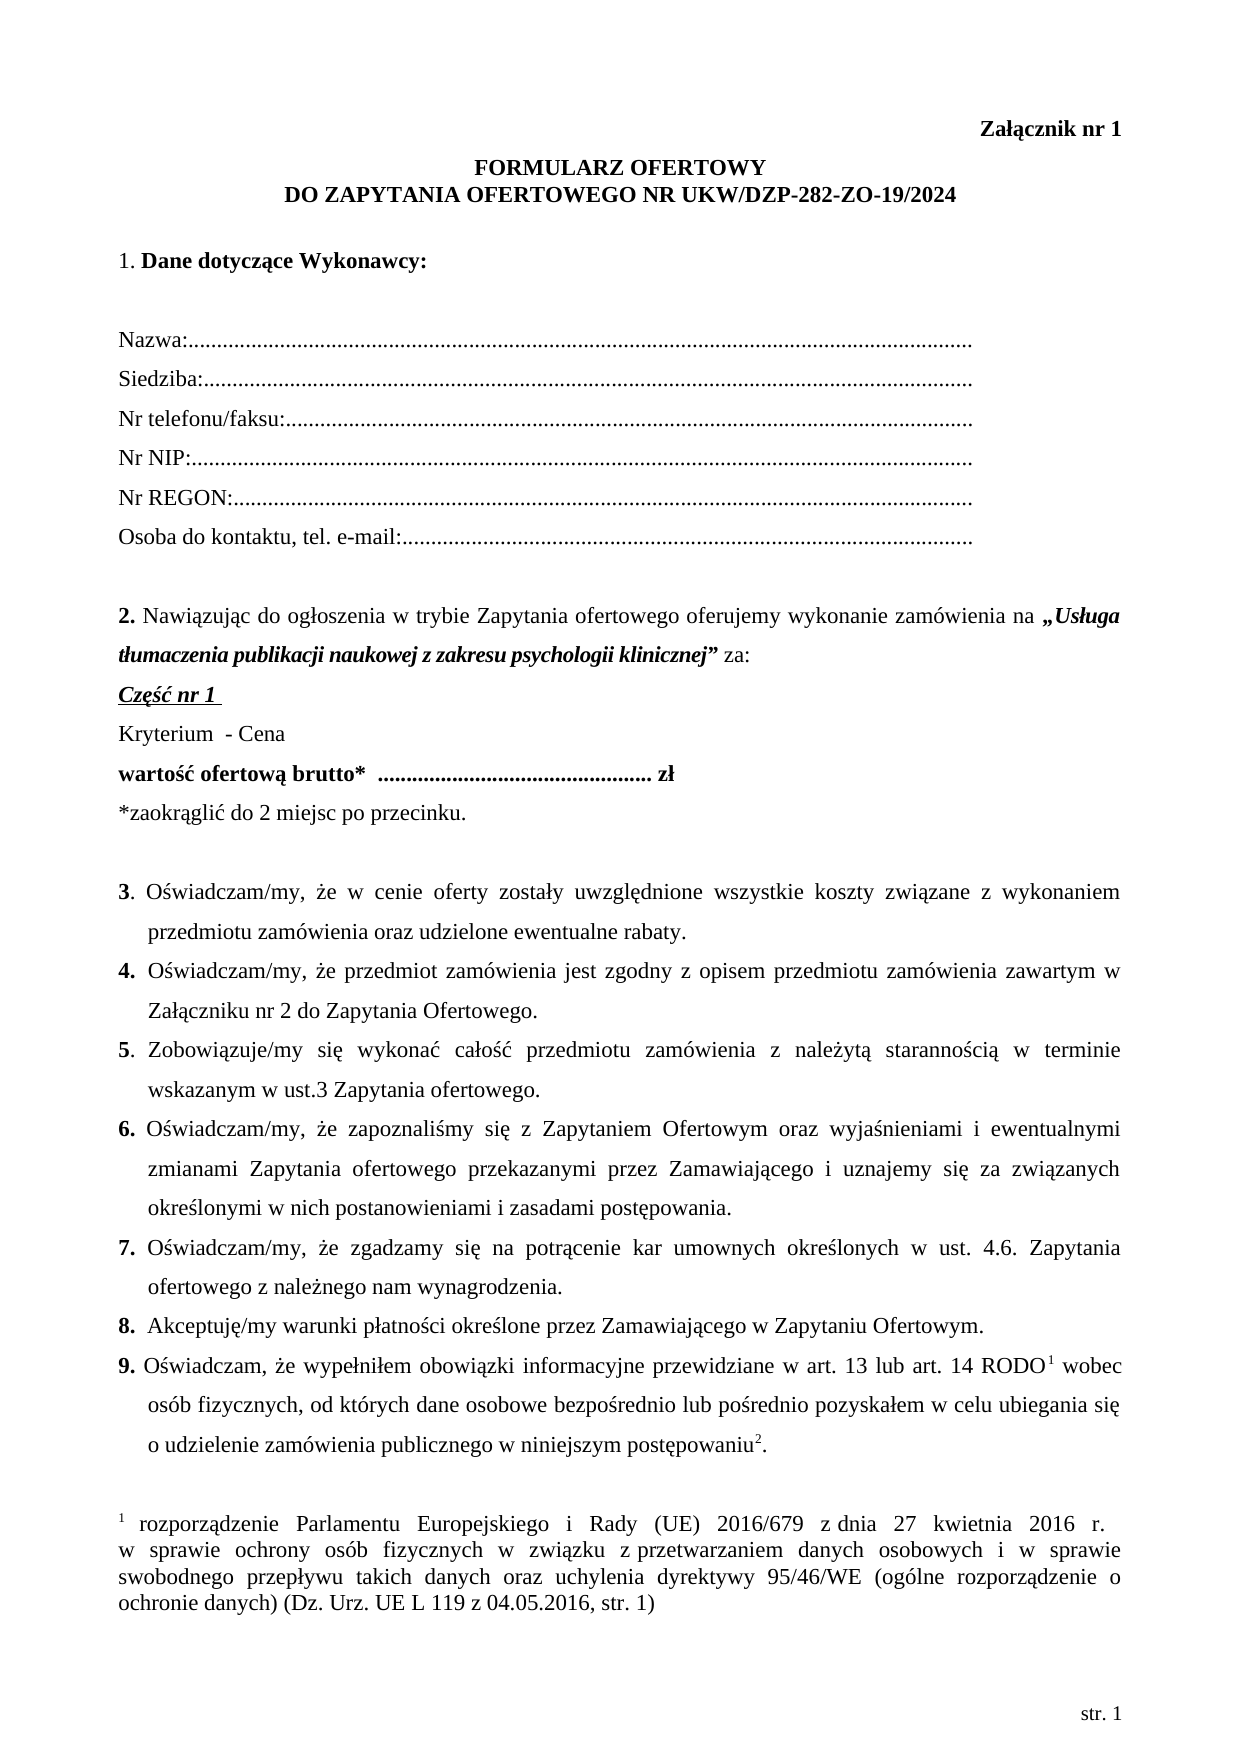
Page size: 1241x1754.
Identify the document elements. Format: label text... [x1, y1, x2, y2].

text DO ZAPYTANIA OFERTOWEGO NR UKW/DZP-282-ZO-19/2024 [118, 181, 1122, 207]
text 3. Oświadczam/my, że w cenie oferty zostały uwzględnione wszystkie koszty związane z wykonaniem przedmiotu zamówienia oraz udzielone ewentualne rabaty. [118, 878, 1122, 944]
text 1 rozporządzenie Parlamentu Europejskiego i Rady (UE) 2016/679 z dnia 27 kwietnia 2016 r. w sprawie ochrony osób fizycznych w związku z przetwarzaniem danych osobowych i w sprawie swobodnego przepływu takich danych oraz uchylenia dyrektywy 95/46/WE (ogólne rozporządzenie o ochronie danych) (Dz. Urz. UE L 119 z 04.05.2016, str. 1) [118, 1510, 1122, 1615]
text 6. Oświadczam/my, że zapoznaliśmy się z Zapytaniem Ofertowym oraz wyjaśnieniami i ewentualnymi zmianami Zapytania ofertowego przekazanymi przez Zamawiającego i uznajemy się za związanych określonymi w nich postanowieniami i zasadami postępowania. [118, 1115, 1122, 1221]
text 4. Oświadczam/my, że przedmiot zamówienia jest zgodny z opisem przedmiotu zamówienia zawartym w Załączniku nr 2 do Zapytania Ofertowego. [118, 957, 1122, 1023]
text 2. Nawiązując do ogłoszenia w trybie Zapytania ofertowego oferujemy wykonanie zamówienia na „Usługa tłumaczenia publikacji naukowej z zakresu psychologii klinicznej” za: [118, 602, 1122, 668]
text Osoba do kontaktu, tel. e-mail: [118, 523, 1122, 549]
text 8. Akceptuję/my warunki płatności określone przez Zamawiającego w Zapytaniu Ofertowym. [118, 1313, 1122, 1339]
text 1. Dane dotyczące Wykonawcy: [118, 247, 1122, 273]
text Kryterium - Cena [118, 720, 1122, 747]
text Nr REGON: [118, 483, 1122, 510]
text *zaokrąglić do 2 miejsc po przecinku. [118, 799, 1122, 826]
text 7. Oświadczam/my, że zgadzamy się na potrącenie kar umownych określonych w ust. 4.6. Zapytania ofertowego z należnego nam wynagrodzenia. [118, 1234, 1122, 1299]
text 9. Oświadczam, że wypełniłem obowiązki informacyjne przewidziane w art. 13 lub art. 14 RODO1 wobec osób fizycznych, od których dane osobowe bezpośrednio lub pośrednio pozyskałem w celu ubiegania się o udzielenie zamówienia publicznego w niniejszym postępowaniu2. [118, 1352, 1122, 1457]
text Część nr 1 [118, 681, 1122, 707]
text 5. Zobowiązuje/my się wykonać całość przedmiotu zamówienia z należytą starannością w terminie wskazanym w ust.3 Zapytania ofertowego. [118, 1036, 1122, 1102]
text Nr NIP: [118, 444, 1122, 470]
text Siedziba: [118, 365, 1122, 391]
text Nazwa: [118, 326, 1122, 352]
text Załącznik nr 1 [118, 115, 1122, 141]
text FORMULARZ OFERTOWY [118, 154, 1122, 181]
text Nr telefonu/faksu: [118, 404, 1122, 431]
text wartość ofertową brutto* ................................................ zł [118, 760, 1122, 786]
